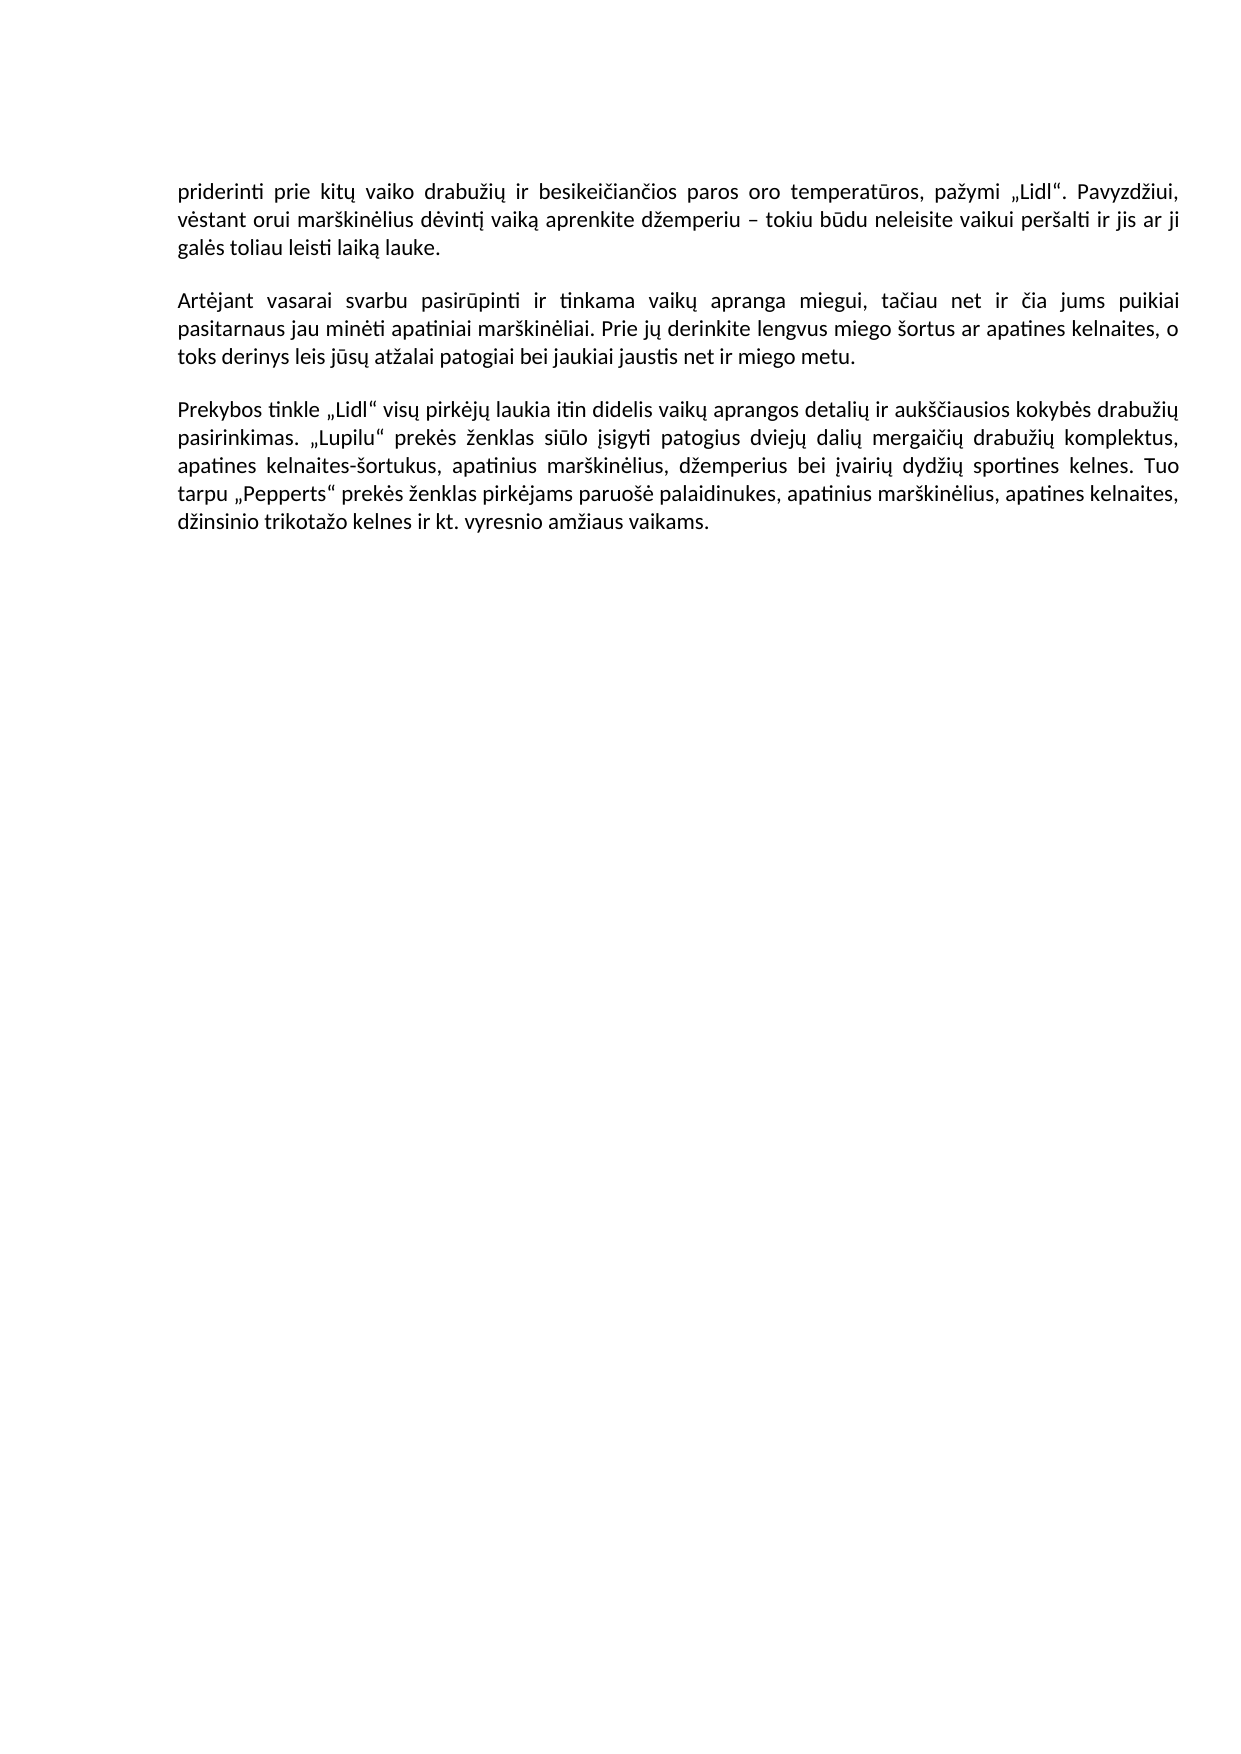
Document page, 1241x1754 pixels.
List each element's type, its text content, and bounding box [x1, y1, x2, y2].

text Prekybos tinkle „Lidl“ visų pirkėjų laukia itin didelis vaikų aprangos detalių ir aukščiausios kokybės drabužių pasirinkimas. „Lupilu“ prekės ženklas siūlo įsigyti patogius dviejų dalių mergaičių drabužių komplektus, apatines kelnaites-šortukus, apatinius marškinėlius, džemperius bei įvairių dydžių sportines kelnes. Tuo tarpu „Pepperts“ prekės ženklas pirkėjams paruošė palaidinukes, apatinius marškinėlius, apatines kelnaites, džinsinio trikotažo kelnes ir kt. vyresnio amžiaus vaikams. [177, 395, 1181, 535]
text Artėjant vasarai svarbu pasirūpinti ir tinkama vaikų apranga miegui, tačiau net ir čia jums puikiai pasitarnaus jau minėti apatiniai marškinėliai. Prie jų derinkite lengvus miego šortus ar apatines kelnaites, o toks derinys leis jūsų atžalai patogiai bei jaukiai jaustis net ir miego metu. [177, 286, 1181, 370]
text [177, 177, 1181, 261]
